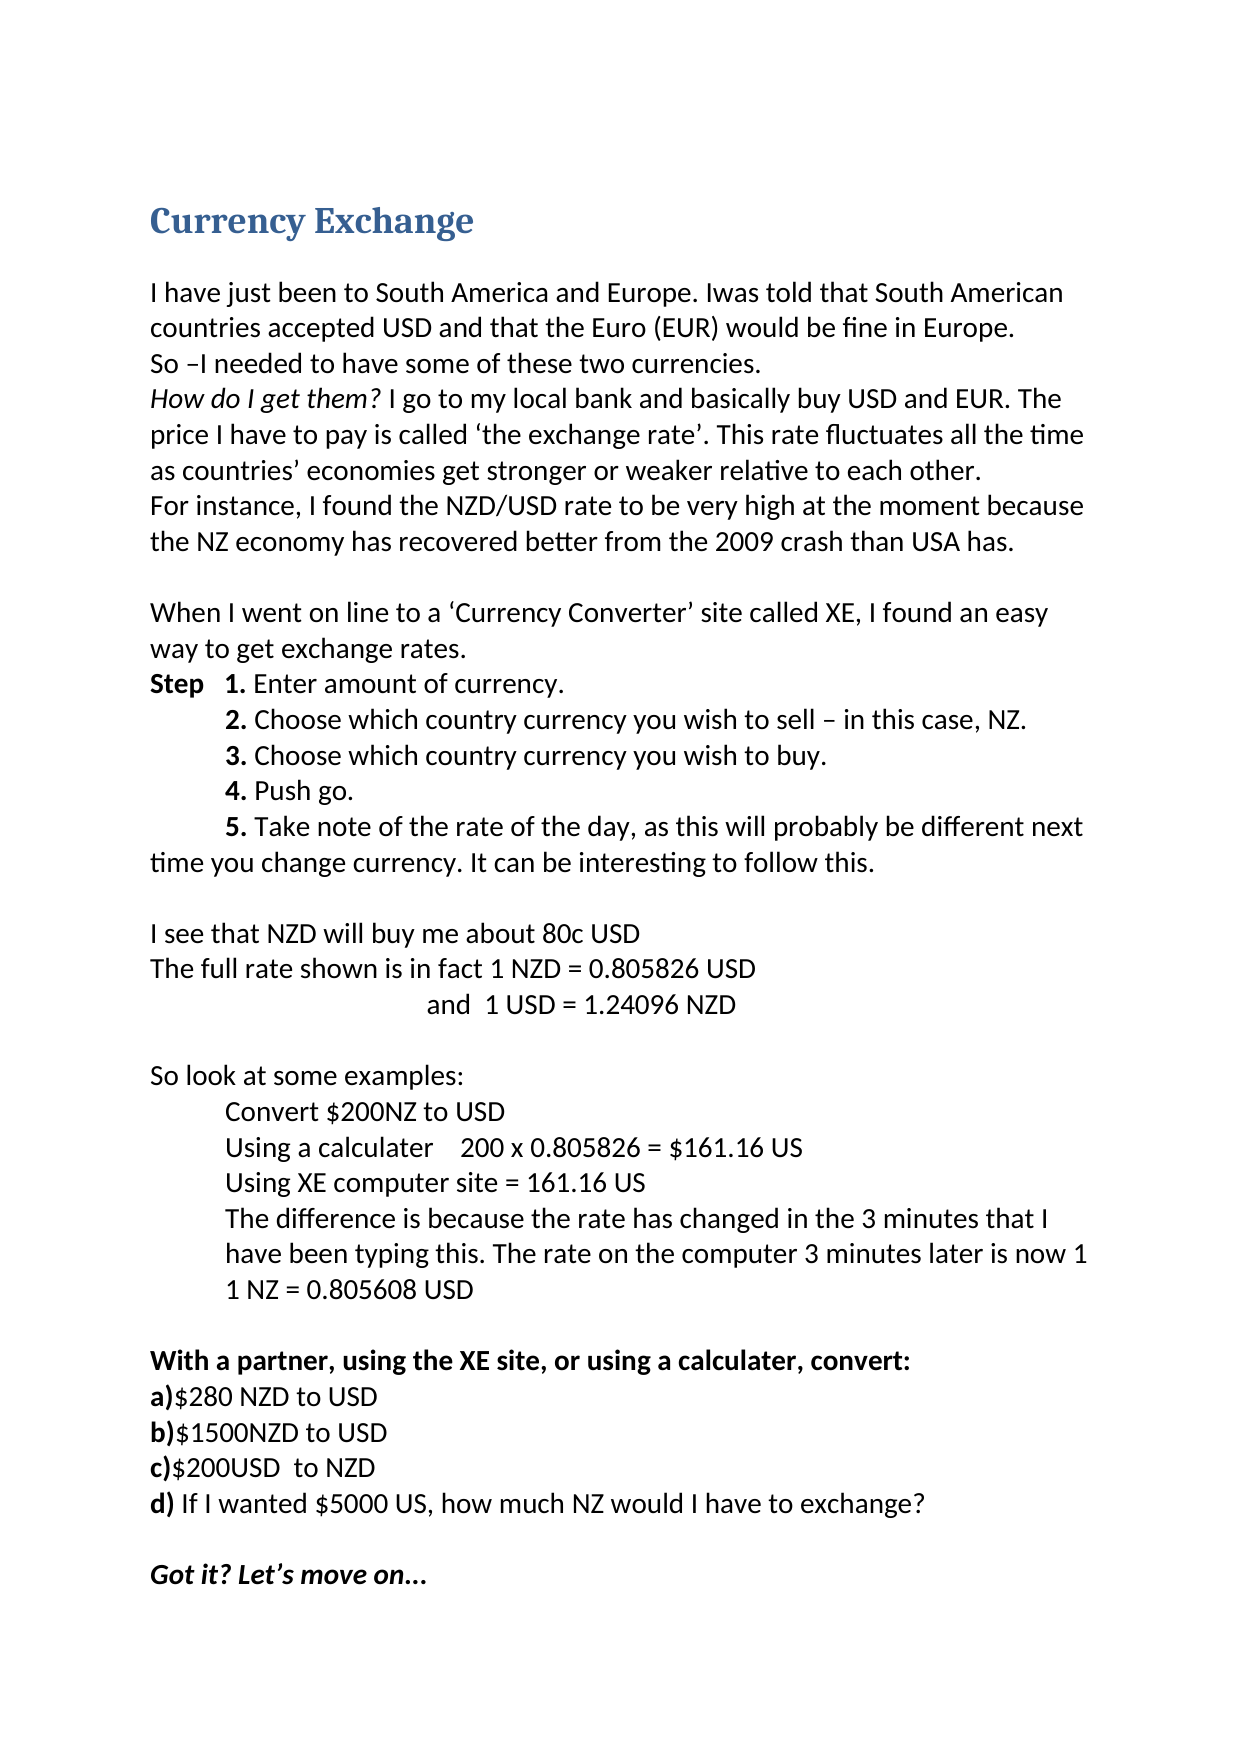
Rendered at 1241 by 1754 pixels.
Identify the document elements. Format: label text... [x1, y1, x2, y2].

text I see that NZD will buy me about 80c USD [150, 915, 1090, 951]
text 4. Push go. [150, 772, 1090, 808]
list Using XE computer site = 161.16 US [225, 1164, 1090, 1200]
text So look at some examples: [150, 1057, 1090, 1093]
text 5. Take note of the rate of the day, as this will probably be different next time you change currency. It can be interesting to follow this. [150, 808, 1090, 879]
text The full rate shown is in fact 1 NZD = 0.805826 USD [150, 951, 1090, 986]
text With a partner, using the XE site, or using a calculater, convert: [150, 1342, 1090, 1378]
text When I went on line to a ‘Currency Converter’ site called XE, I found an easy way to get exchange rates. [150, 594, 1090, 666]
text d) If I wanted $5000 US, how much NZ would I have to exchange? [150, 1485, 1090, 1521]
list The difference is because the rate has changed in the 3 minutes that I have been typing this. The rate on the computer 3 minutes later is now 1 1 NZ = 0.805608 USD [225, 1200, 1090, 1307]
text Convert $200NZ to USD [187, 1093, 1090, 1129]
text and 1 USD = 1.24096 NZD [150, 986, 1090, 1022]
text Got it? Let’s move on... [150, 1556, 1090, 1592]
text So –I needed to have some of these two currencies. [150, 345, 1090, 381]
text I have just been to South America and Europe. Iwas told that South American countries accepted USD and that the Euro (EUR) would be fine in Europe. [150, 274, 1090, 345]
list Using a calculater 200 x 0.805826 = $161.16 US [225, 1129, 1090, 1164]
text c)$200USD to NZD [150, 1449, 1090, 1485]
text 2. Choose which country currency you wish to sell – in this case, NZ. [150, 701, 1090, 737]
text a)$280 NZD to USD [150, 1378, 1090, 1414]
text For instance, I found the NZD/USD rate to be very high at the moment because the NZ economy has recovered better from the 2009 crash than USA has. [150, 487, 1090, 559]
text 3. Choose which country currency you wish to buy. [150, 737, 1090, 772]
text b)$1500NZD to USD [150, 1414, 1090, 1449]
text Step 1. Enter amount of currency. [150, 666, 1090, 701]
subtitle Currency Exchange [150, 200, 1090, 243]
text How do I get them? I go to my local bank and basically buy USD and EUR. The price I have to pay is called ‘the exchange rate’. This rate fluctuates all the time as countries’ economies get stronger or weaker relative to each other. [150, 381, 1090, 487]
